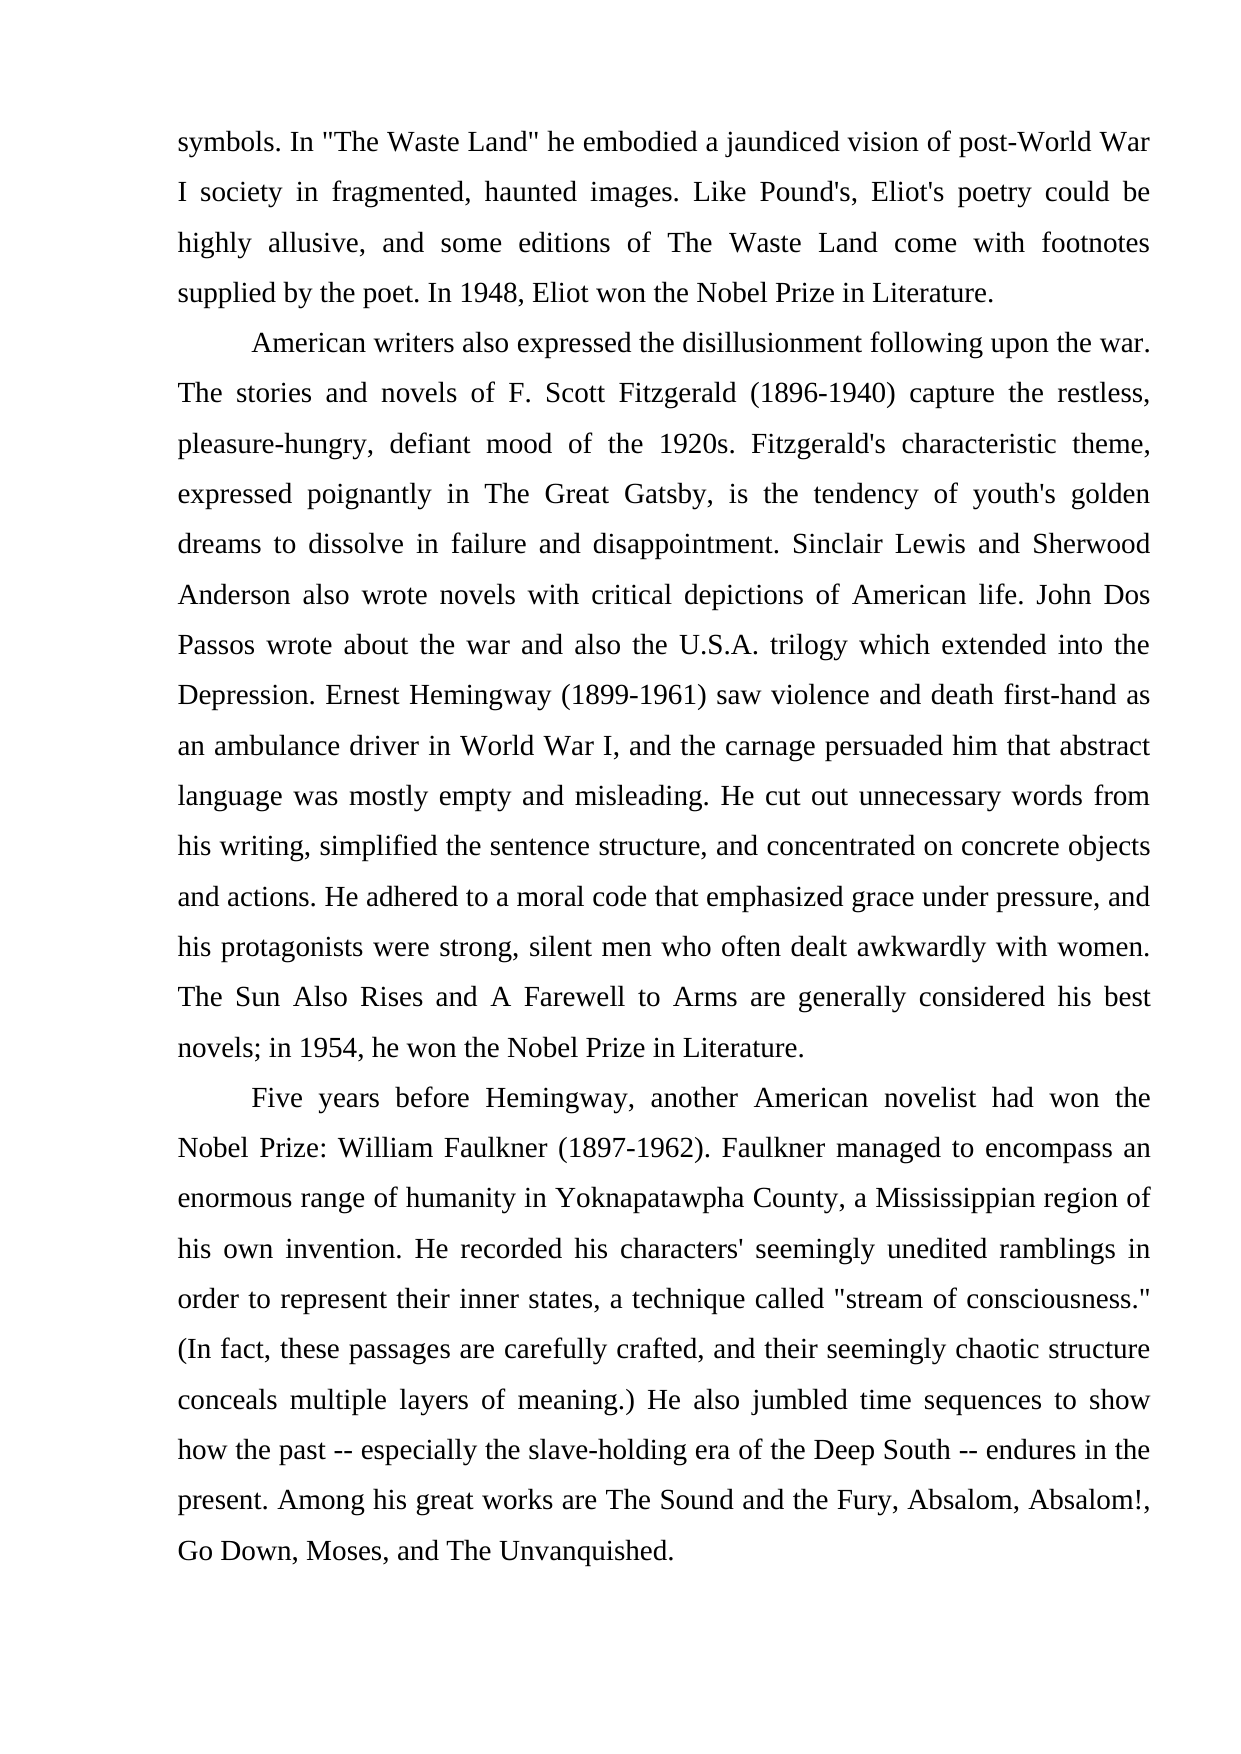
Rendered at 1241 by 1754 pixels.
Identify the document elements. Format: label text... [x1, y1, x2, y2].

text Five years before Hemingway, another American novelist had won the Nobel Prize: William Faulkner (1897-1962). Faulkner managed to encompass an enormous range of humanity in Yoknapatawpha County, a Mississippian region of his own invention. He recorded his characters' seemingly unedited ramblings in order to represent their inner states, a technique called "stream of consciousness." (In fact, these passages are carefully crafted, and their seemingly chaotic structure conceals multiple layers of meaning.) He also jumbled time sequences to show how the past -- especially the slave-holding era of the Deep South -- endures in the present. Among his great works are The Sound and the Fury, Absalom, Absalom!, Go Down, Moses, and The Unvanquished. [177, 1080, 1152, 1566]
text American writers also expressed the disillusionment following upon the war. The stories and novels of F. Scott Fitzgerald (1896-1940) capture the restless, pleasure-hungry, defiant mood of the 1920s. Fitzgerald's characteristic theme, expressed poignantly in The Great Gatsby, is the tendency of youth's golden dreams to dissolve in failure and disappointment. Sinclair Lewis and Sherwood Anderson also wrote novels with critical depictions of American life. John Dos Passos wrote about the war and also the U.S.A. trilogy which extended into the Depression. Ernest Hemingway (1899-1961) saw violence and death first-hand as an ambulance driver in World War I, and the carnage persuaded him that abstract language was mostly empty and misleading. He cut out unnecessary words from his writing, simplified the sentence structure, and concentrated on concrete objects and actions. He adhered to a moral code that emphasized grace under pressure, and his protagonists were strong, silent men who often dealt awkwardly with women. The Sun Also Rises and A Farewell to Arms are generally considered his best novels; in 1954, he won the Nobel Prize in Literature. [177, 325, 1152, 1063]
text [177, 124, 1152, 308]
